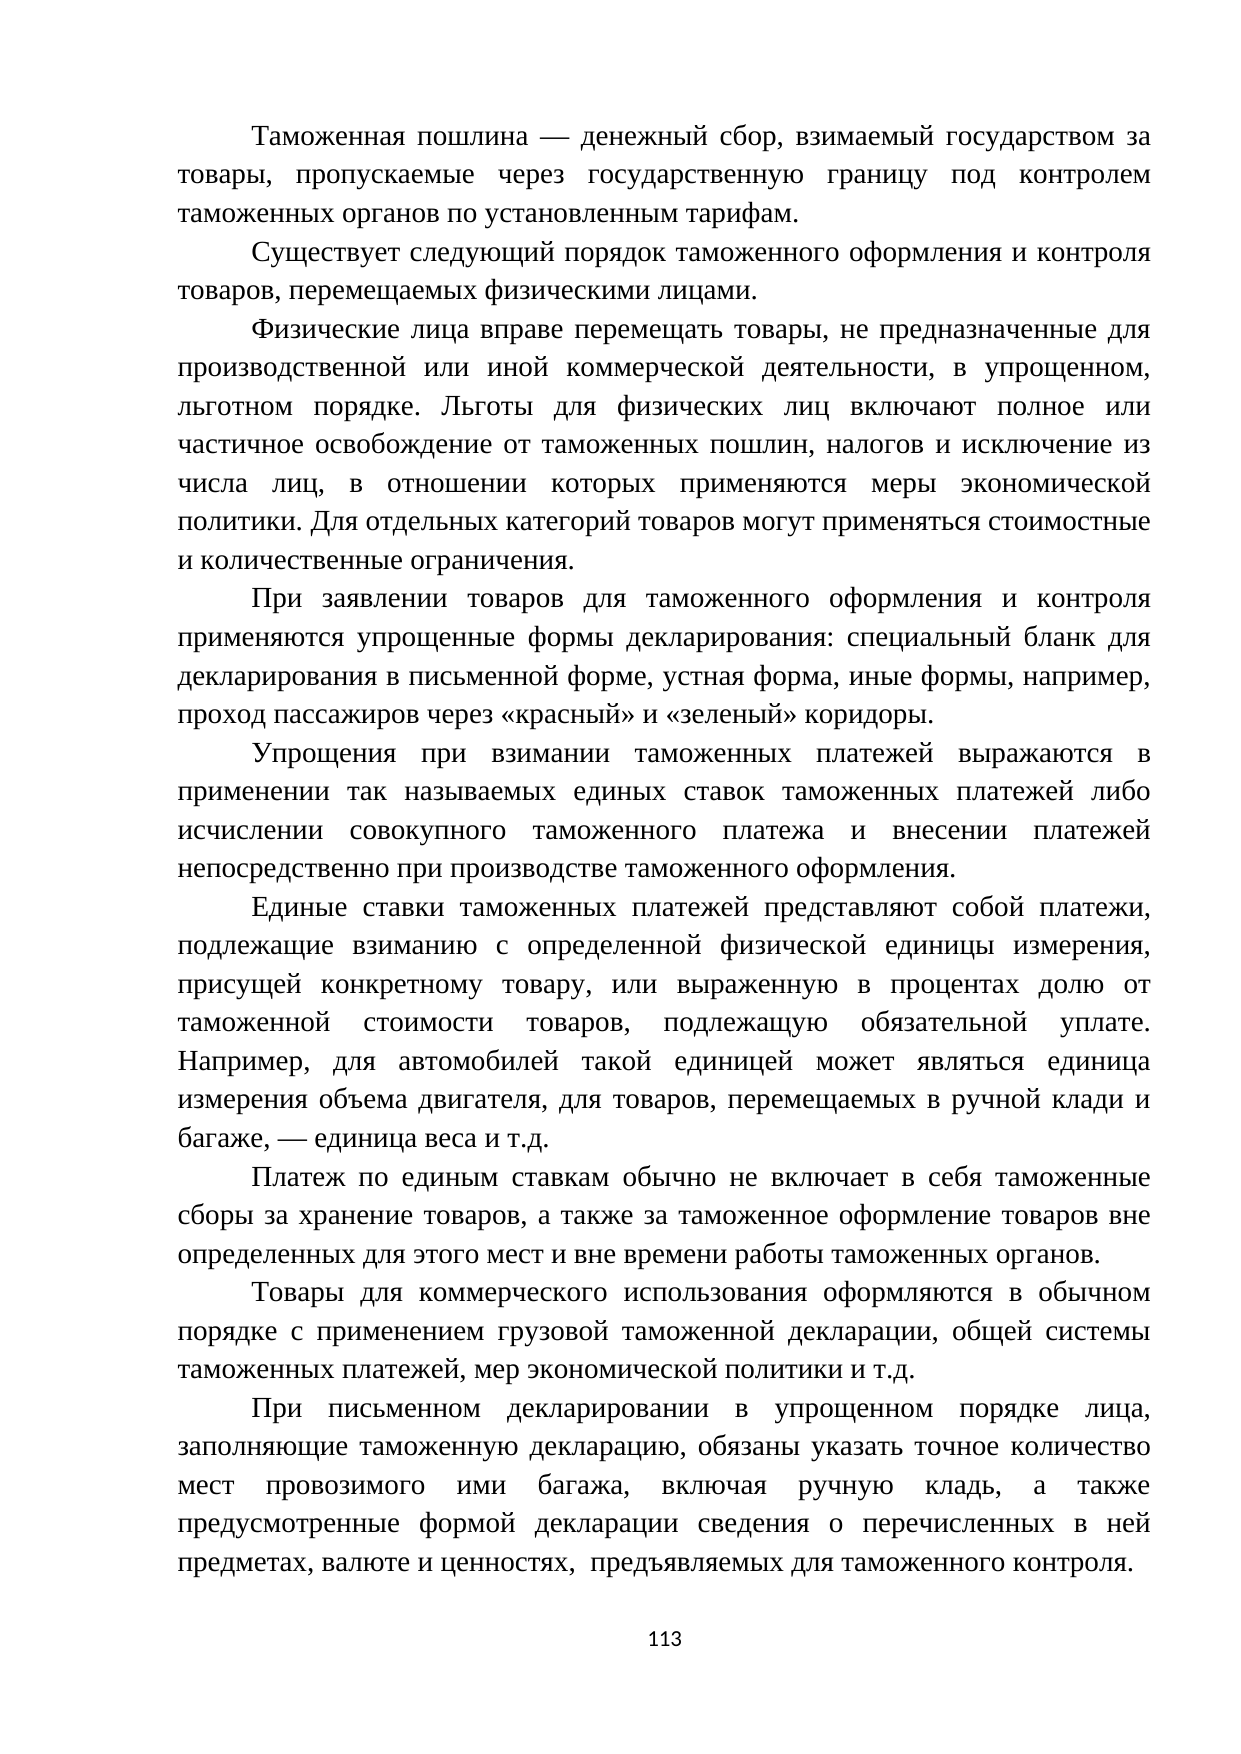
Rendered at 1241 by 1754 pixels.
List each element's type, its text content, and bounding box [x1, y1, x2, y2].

list Единые ставки таможенных платежей представляют собой платежи, подлежащие взиманию с определенной физической единицы измерения, присущей конкретному товару, или выраженную в процентах долю от таможенной стоимости товаров, подлежащую обязательной уплате. Например, для автомобилей такой единицей может являться единица измерения объема двигателя, для товаров, перемещаемых в ручной клади и багаже, — единица веса и т.д. [177, 889, 1152, 1154]
list При письменном декларировании в упрощенном порядке лица, заполняющие таможенную декларацию, обязаны указать точное количество мест провозимого ими багажа, включая ручную кладь, а также предусмотренные формой декларации сведения о перечисленных в ней предметах, валюте и ценностях, предъявляемых для таможенного контроля. [177, 1390, 1152, 1578]
list Существует следующий порядок таможенного оформления и контроля товаров, перемещаемых физическими лицами. [177, 234, 1152, 306]
list Физические лица вправе перемещать товары, не предназначенные для производственной или иной коммерческой деятельности, в упрощенном, льготном порядке. Льготы для физических лиц включают полное или частичное освобождение от таможенных пошлин, налогов и исключение из числа лиц, в отношении которых применяются меры экономической политики. Для отдельных категорий товаров могут применяться стоимостные и количественные ограничения. [177, 311, 1152, 576]
list Упрощения при взимании таможенных платежей выражаются в применении так называемых единых ставок таможенных платежей либо исчислении совокупного таможенного платежа и внесении платежей непосредственно при производстве таможенного оформления. [177, 735, 1152, 884]
list Товары для коммерческого использования оформляются в обычном порядке с применением грузовой таможенной декларации, общей системы таможенных платежей, мер экономической политики и т.д. [177, 1274, 1152, 1385]
list Платеж по единым ставкам обычно не включает в себя таможенные сборы за хранение товаров, а также за таможенное оформление товаров вне определенных для этого мест и вне времени работы таможенных органов. [177, 1159, 1152, 1269]
list При заявлении товаров для таможенного оформления и контроля применяются упрощенные формы декларирования: специальный бланк для декларирования в письменной форме, устная форма, иные формы, например, проход пассажиров через «красный» и «зеленый» коридоры. [177, 581, 1152, 730]
list Таможенная пошлина — денежный сбор, взимаемый государством за товары, пропускаемые через государственную границу под контролем таможенных органов по установленным тарифам. [177, 118, 1152, 229]
